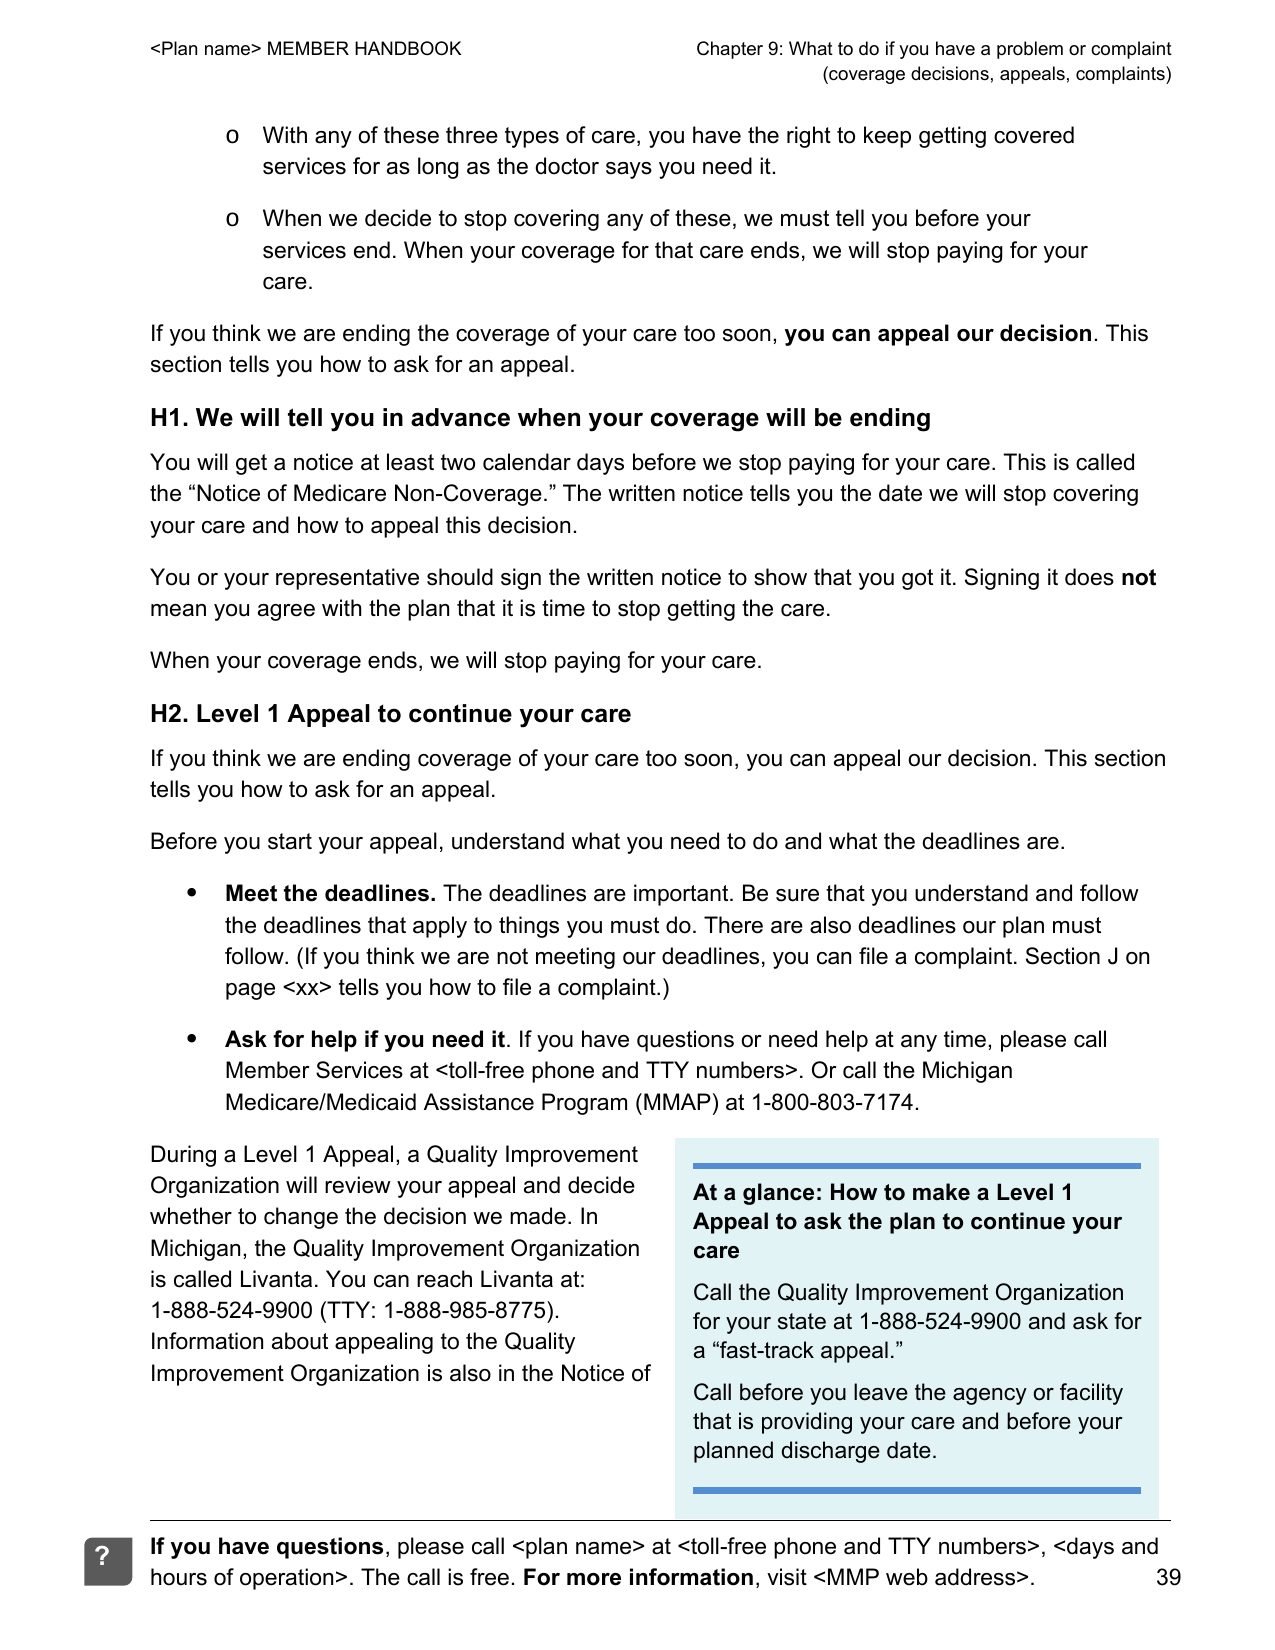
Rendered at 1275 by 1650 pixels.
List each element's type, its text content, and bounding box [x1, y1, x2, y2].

table_header At a glance: How to make a Level 1 Appeal to ask the plan to continue your care Call the Quality Improvement Organization for your state at 1-888-524-9900 and ask for a “fast-track appeal.” Call before you leave the agency or facility that is providing your care and before your planned discharge date. [688, 1150, 1146, 1506]
text Before you start your appeal, understand what you need to do and what the deadlines are. [150, 825, 1171, 856]
list When we decide to stop covering any of these, we must tell you before your services end. When your coverage for that care ends, we will stop paying for your care. [225, 202, 1096, 296]
list Meet the deadlines. The deadlines are important. Be sure that you understand and follow the deadlines that apply to things you must do. There are also deadlines our plan must follow. (If you think we are not meeting our deadlines, you can file a complaint. Section J on page <xx> tells you how to file a complaint.) [187, 877, 1171, 1002]
text You will get a notice at least two calendar days before we stop paying for your care. This is called the “Notice of Medicare Non-Coverage.” The written notice tells you the date we will stop covering your care and how to appeal this decision. [150, 446, 1171, 539]
list You or your representative should sign the written notice to show that you got it. Signing it does not mean you agree with the plan that it is time to stop getting the care. [150, 560, 1171, 623]
list With any of these three types of care, you have the right to keep getting covered services for as long as the doctor says you need it. [225, 118, 1096, 181]
list Ask for help if you need it. If you have questions or need help at any time, please call Member Services at <toll-free phone and TTY numbers>. Or call the Michigan Medicare/Medicaid Assistance Program (MMAP) at 1-800-803-7174. [187, 1023, 1171, 1116]
list If you think we are ending the coverage of your care too soon, you can appeal our decision. This section tells you how to ask for an appeal. [150, 316, 1171, 379]
text If you think we are ending coverage of your care too soon, you can appeal our decision. This section tells you how to ask for an appeal. [150, 741, 1171, 804]
text When your coverage ends, we will stop paying for your care. [150, 643, 1171, 675]
subtitle H2. Level 1 Appeal to continue your care [150, 696, 1096, 729]
subtitle H1. We will tell you in advance when your coverage will be ending [150, 400, 1096, 433]
